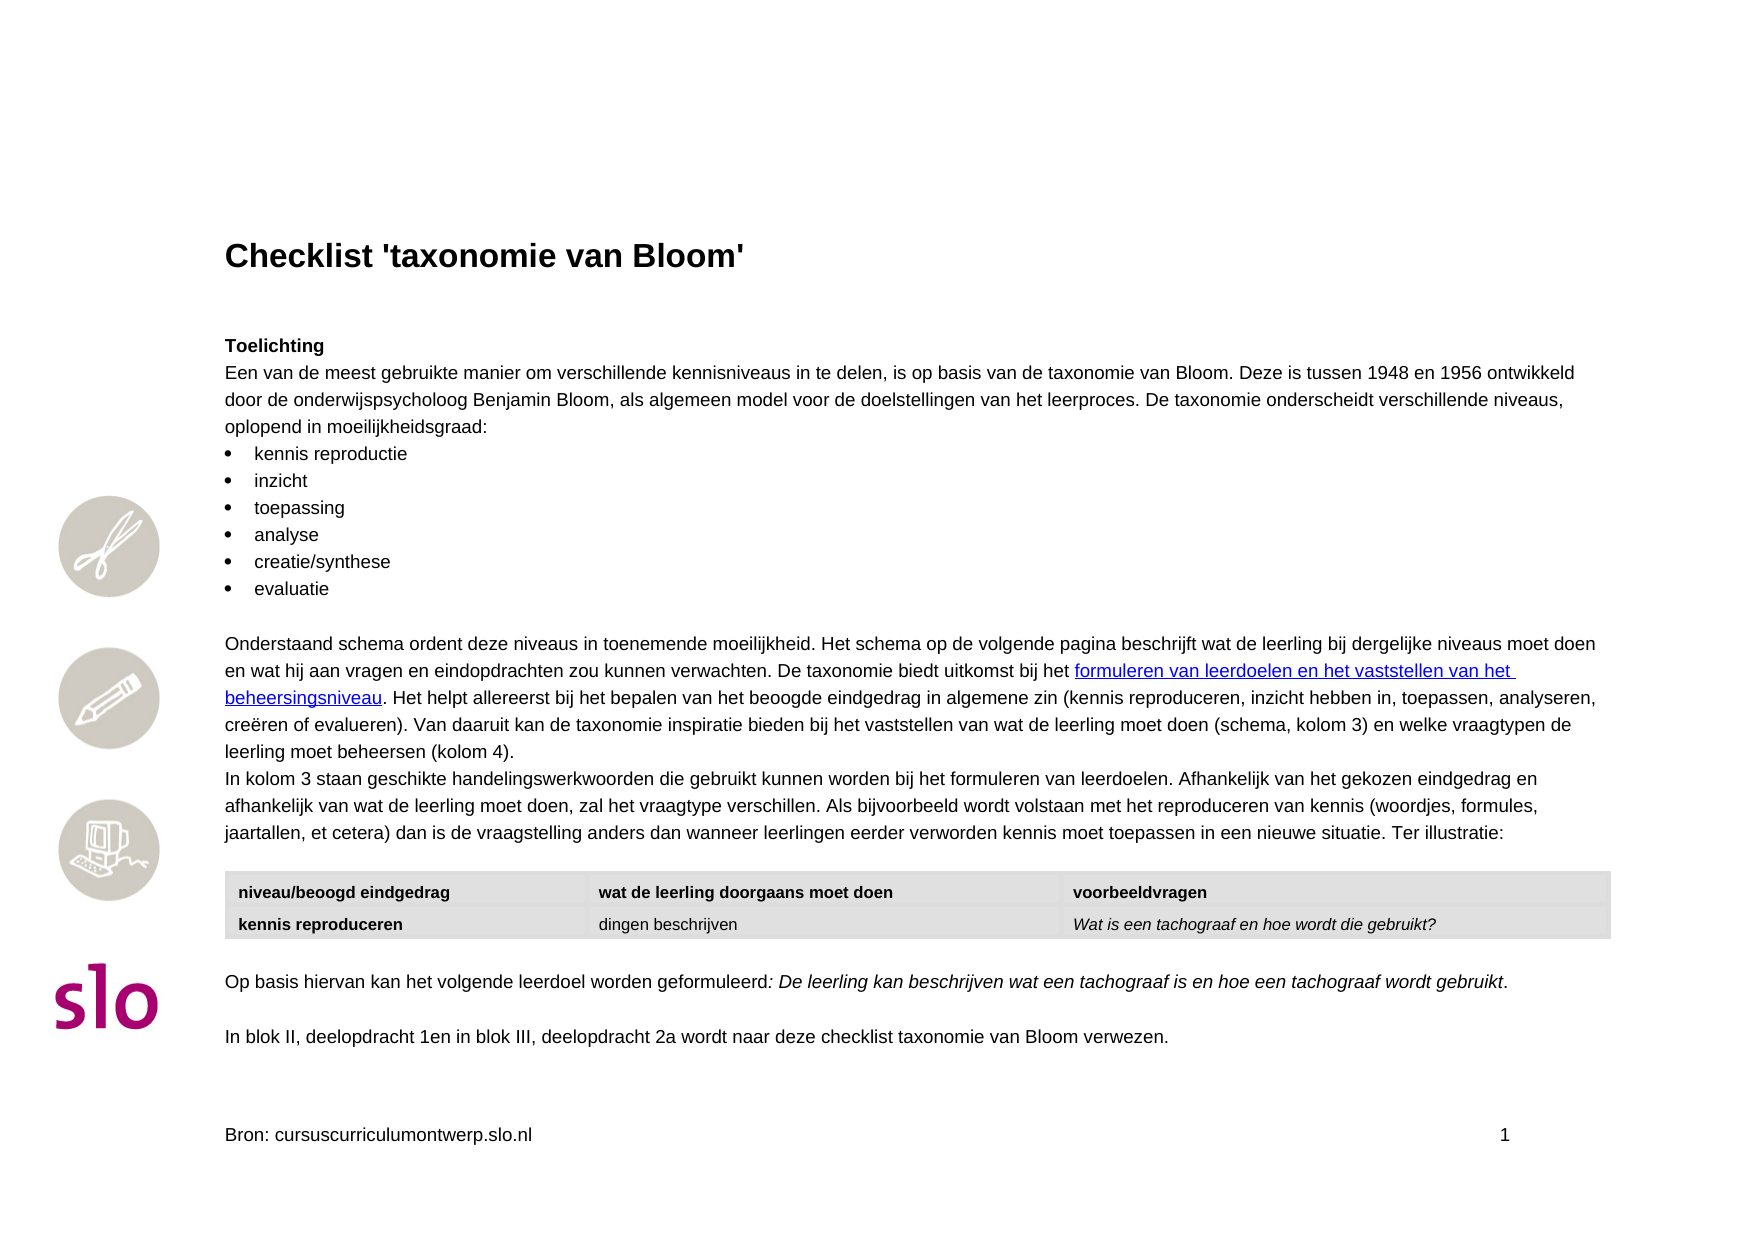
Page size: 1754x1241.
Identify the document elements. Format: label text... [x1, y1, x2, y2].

list evaluatie [224, 573, 1606, 600]
list creatie/synthese [224, 546, 1606, 573]
list analyse [224, 518, 1606, 546]
table_header voorbeeldvragen [1064, 875, 1606, 902]
picture [37, 480, 175, 1044]
table_header wat de leerling doorgaans moet doen [590, 875, 1059, 902]
table_cell kennis reproduceren [229, 907, 585, 934]
list toepassing [224, 491, 1606, 518]
table_cell Wat is een tachograaf en hoe wordt die gebruikt? [1064, 907, 1606, 934]
text Op basis hiervan kan het volgende leerdoel worden geformuleerd: De leerling kan beschrijven wat een tachograaf is en hoe een tachograaf wordt gebruikt. [224, 966, 1606, 993]
list inzicht [224, 464, 1606, 491]
list kennis reproductie [224, 437, 1606, 464]
text Checklist 'taxonomie van Bloom' [224, 236, 1606, 275]
text Toelichting [224, 329, 1606, 356]
table_cell dingen beschrijven [590, 907, 1059, 934]
text In kolom 3 staan geschikte handelingswerkwoorden die gebruikt kunnen worden bij het formuleren van leerdoelen. Afhankelijk van het gekozen eindgedrag en afhankelijk van wat de leerling moet doen, zal het vraagtype verschillen. Als bijvoorbeeld wordt volstaan met het reproduceren van kennis (woordjes, formules, jaartallen, et cetera) dan is de vraagstelling anders dan wanneer leerlingen eerder verworden kennis moet toepassen in een nieuwe situatie. Ter illustratie: [224, 762, 1606, 843]
table_header niveau/beoogd eindgedrag [229, 875, 585, 902]
text Een van de meest gebruikte manier om verschillende kennisniveaus in te delen, is op basis van de taxonomie van Bloom. Deze is tussen 1948 en 1956 ontwikkeld door de onderwijspsycholoog Benjamin Bloom, als algemeen model voor de doelstellingen van het leerproces. De taxonomie onderscheidt verschillende niveaus, oplopend in moeilijkheidsgraad: [224, 356, 1606, 437]
text In blok II, deelopdracht 1en in blok III, deelopdracht 2a wordt naar deze checklist taxonomie van Bloom verwezen. [224, 1020, 1606, 1047]
text Onderstaand schema ordent deze niveaus in toenemende moeilijkheid. Het schema op de volgende pagina beschrijft wat de leerling bij dergelijke niveaus moet doen en wat hij aan vragen en eindopdrachten zou kunnen verwachten. De taxonomie biedt uitkomst bij het formuleren van leerdoelen en het vaststellen van het beheersingsniveau. Het helpt allereerst bij het bepalen van het beoogde eindgedrag in algemene zin (kennis reproduceren, inzicht hebben in, toepassen, analyseren, creëren of evalueren). Van daaruit kan de taxonomie inspiratie bieden bij het vaststellen van wat de leerling moet doen (schema, kolom 3) en welke vraagtypen de leerling moet beheersen (kolom 4). [224, 627, 1606, 762]
